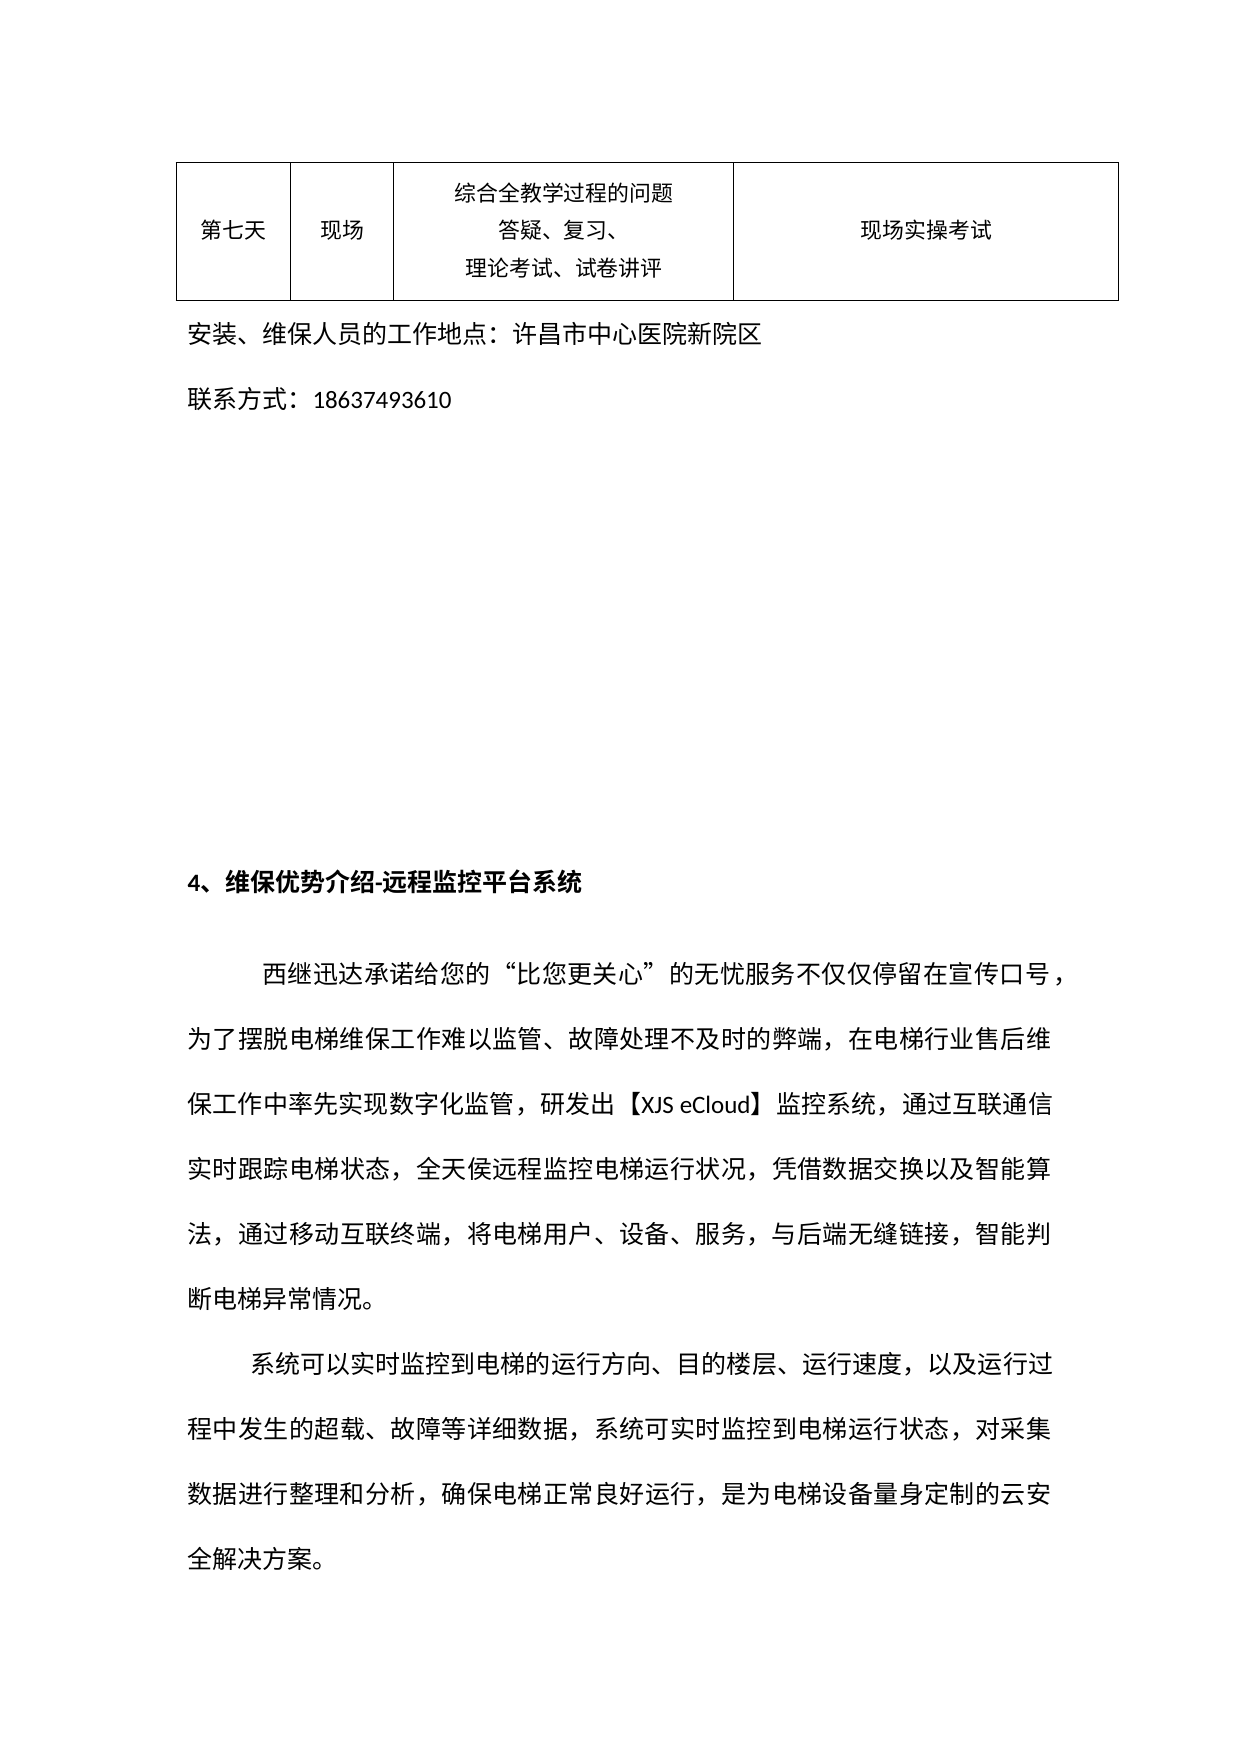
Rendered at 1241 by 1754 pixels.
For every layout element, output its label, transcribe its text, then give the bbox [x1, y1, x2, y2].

table_cell 第七天 [177, 163, 290, 299]
table_cell 现场 [291, 163, 393, 299]
table_cell 综合全教学过程的问题 答疑、复习、 理论考试、试卷讲评 [394, 163, 733, 299]
text 西继迅达承诺给您的“比您更关心”的无忧服务不仅仅停留在宣传口号，为了摆脱电梯维保工作难以监管、故障处理不及时的弊端，在电梯行业售后维保工作中率先实现数字化监管，研发出【XJS eCloud】监控系统，通过互联通信实时跟踪电梯状态，全天侯远程监控电梯运行状况，凭借数据交换以及智能算法，通过移动互联终端，将电梯用户、设备、服务，与后端无缝链接，智能判断电梯异常情况。 [187, 940, 1053, 1330]
subtitle 4、维保优势介绍-远程监控平台系统 [187, 848, 1053, 913]
table_cell 现场实操考试 [734, 163, 1118, 299]
text 系统可以实时监控到电梯的运行方向、目的楼层、运行速度，以及运行过程中发生的超载、故障等详细数据，系统可实时监控到电梯运行状态，对采集数据进行整理和分析，确保电梯正常良好运行，是为电梯设备量身定制的云安全解决方案。 [187, 1330, 1053, 1590]
text 联系方式：18637493610 [187, 366, 1053, 431]
text 安装、维保人员的工作地点：许昌市中心医院新院区 [187, 301, 1053, 366]
